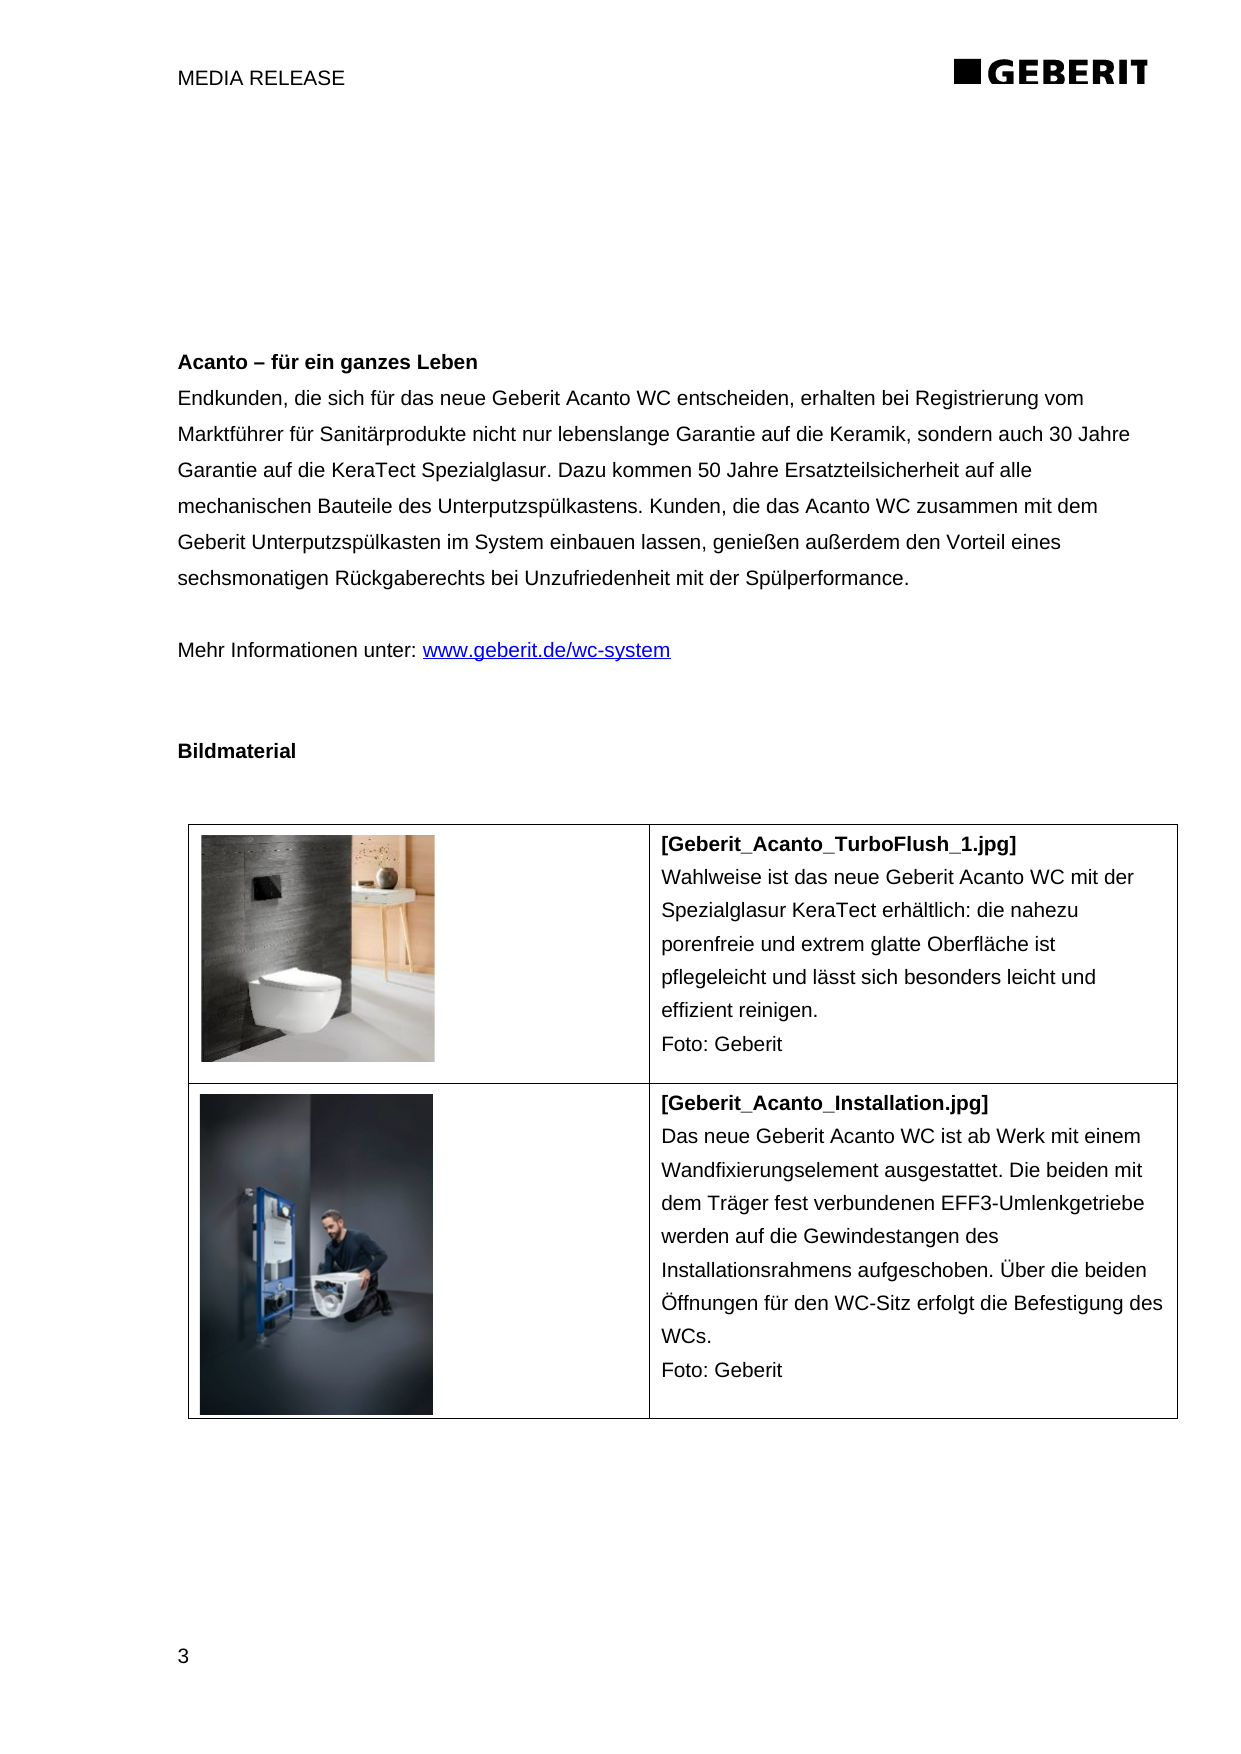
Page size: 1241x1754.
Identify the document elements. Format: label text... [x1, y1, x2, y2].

table_cell [189, 1084, 649, 1417]
table_header [Geberit_Acanto_TurboFlush_1.jpg] Wahlweise ist das neue Geberit Acanto WC mit der Spezialglasur KeraTect erhältlich: die nahezu porenfreie und extrem glatte Oberfläche ist pflegeleicht und lässt sich besonders leicht und effizient reinigen. Foto: Geberit [650, 825, 1177, 1083]
table_cell [Geberit_Acanto_Installation.jpg] Das neue Geberit Acanto WC ist ab Werk mit einem Wandfixierungselement ausgestattet. Die beiden mit dem Träger fest verbundenen EFF3-Umlenkgetriebe werden auf die Gewindestangen des Installationsrahmens aufgeschoben. Über die beiden Öffnungen für den WC-Sitz erfolgt die Befestigung des WCs. Foto: Geberit [650, 1084, 1177, 1417]
subtitle Bildmaterial [177, 732, 1152, 765]
table_header [189, 825, 649, 1083]
text Mehr Informationen unter: www.geberit.de/wc-system [177, 637, 1152, 661]
picture [199, 1094, 433, 1415]
text Acanto – für ein ganzes Leben Endkunden, die sich für das neue Geberit Acanto WC entscheiden, erhalten bei Registrierung vom Marktführer für Sanitärprodukte nicht nur lebenslange Garantie auf die Keramik, sondern auch 30 Jahre Garantie auf die KeraTect Spezialglasur. Dazu kommen 50 Jahre Ersatzteilsicherheit auf alle mechanischen Bauteile des Unterputzspülkastens. Kunden, die das Acanto WC zusammen mit dem Geberit Unterputzspülkasten im System einbauen lassen, genießen außerdem den Vorteil eines sechsmonatigen Rückgaberechts bei Unzufriedenheit mit der Spülperformance. [177, 350, 1152, 589]
picture [200, 835, 435, 1061]
picture [953, 58, 1148, 84]
